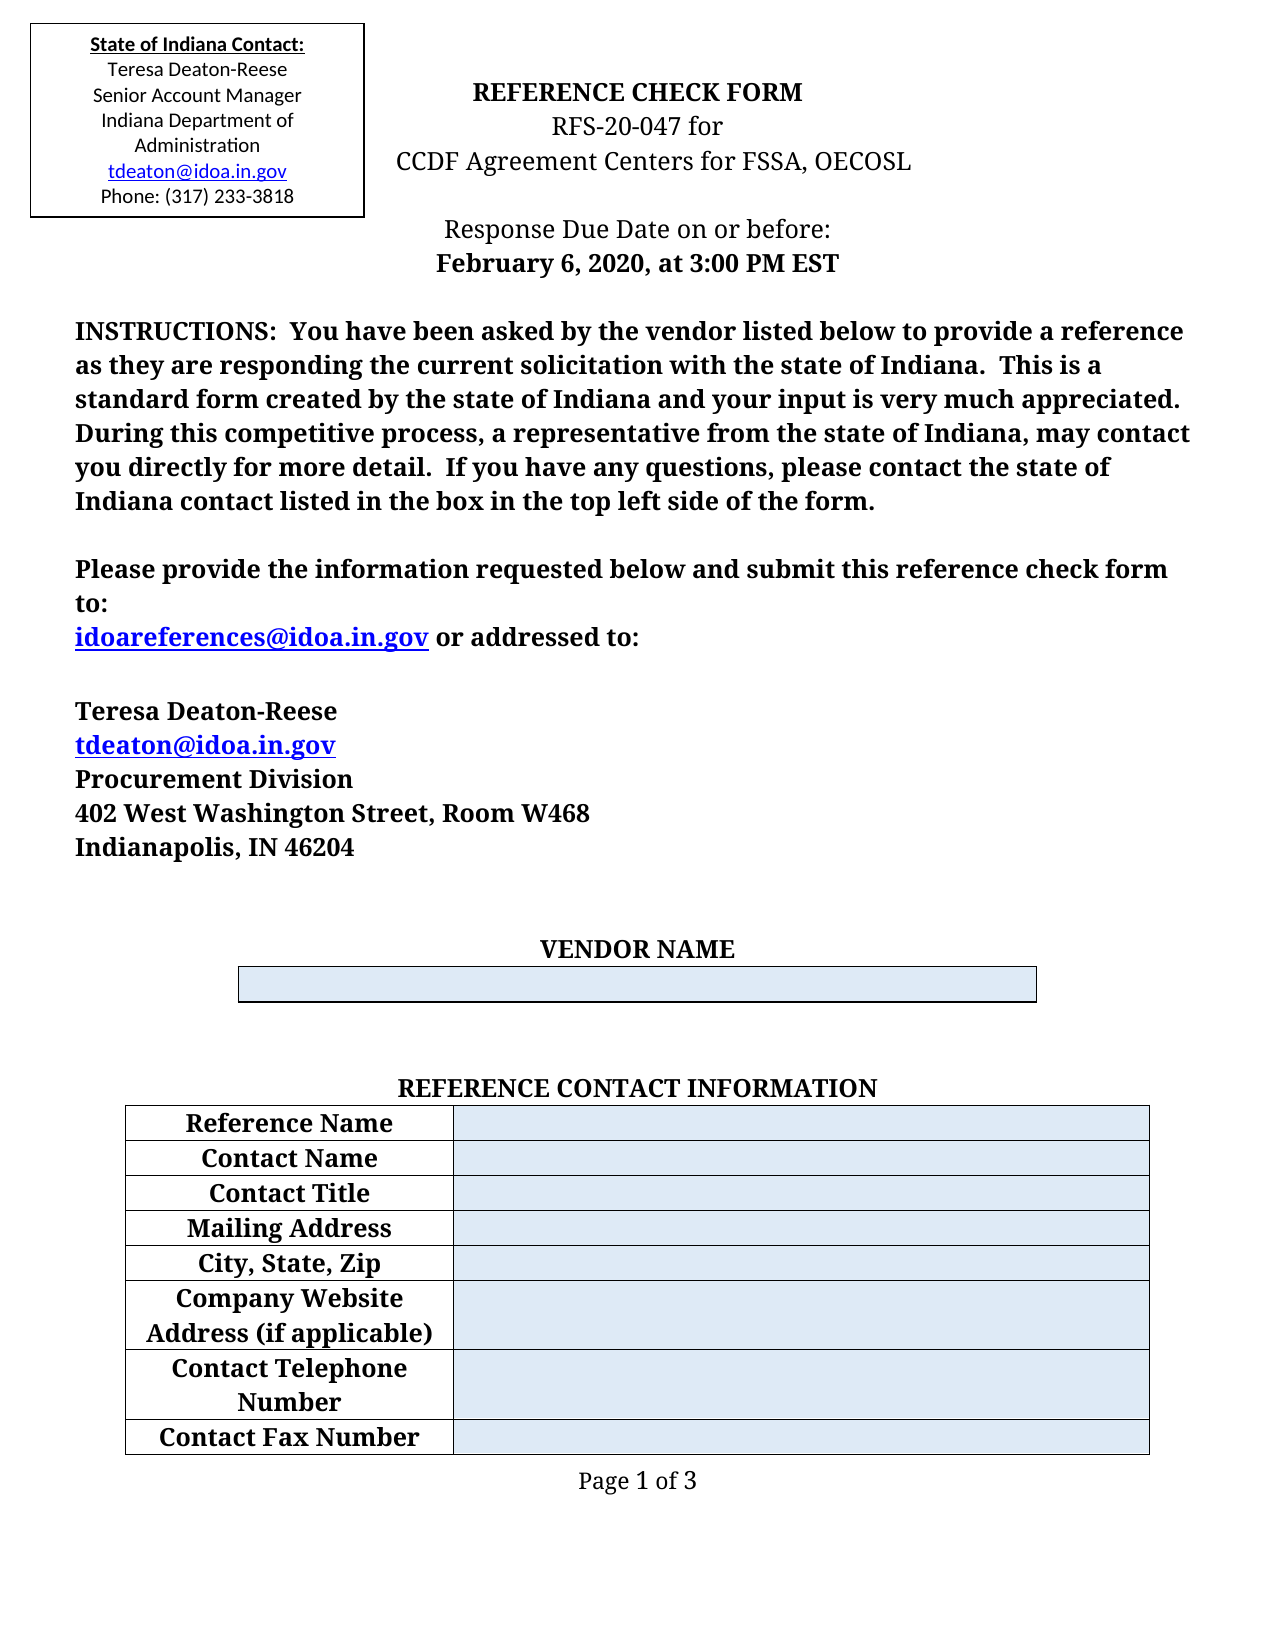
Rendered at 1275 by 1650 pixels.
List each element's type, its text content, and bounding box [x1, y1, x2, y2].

table_cell [454, 1350, 1149, 1418]
table_cell Contact Title [126, 1176, 453, 1210]
text Teresa Deaton-Reese [75, 694, 1200, 728]
table_cell [454, 1211, 1149, 1245]
table_cell Contact Fax Number [126, 1420, 453, 1453]
table_cell [454, 1176, 1149, 1210]
table_cell City, State, Zip [126, 1246, 453, 1280]
text February 6, 2020, at 3:00 PM EST [75, 245, 1200, 279]
table_cell [454, 1420, 1149, 1453]
table_cell Contact Telephone Number [126, 1350, 453, 1418]
text REFERENCE CONTACT INFORMATION [75, 1071, 1200, 1104]
table_header [454, 1106, 1149, 1140]
table_cell Contact Name [126, 1141, 453, 1175]
text Procurement Division [75, 762, 1200, 796]
table_cell Mailing Address [126, 1211, 453, 1245]
table_cell [454, 1246, 1149, 1280]
text 402 West Washington Street, Room W468 [75, 796, 1200, 830]
text REFERENCE CHECK FORM [365, 75, 1200, 109]
text Response Due Date on or before: [75, 177, 1200, 245]
text idoareferences@idoa.in.gov or addressed to: [75, 620, 1200, 654]
table_header Reference Name [126, 1106, 453, 1140]
text RFS-20-047 for CCDF Agreement Centers for FSSA, OECOSL [365, 109, 1200, 177]
text Please provide the information requested below and submit this reference check form to: [75, 552, 1200, 620]
table_cell [454, 1281, 1149, 1349]
text INSTRUCTIONS: You have been asked by the vendor listed below to provide a reference as they are responding the current solicitation with the state of Indiana. This is a standard form created by the state of Indiana and your input is very much appreciated. During this competitive process, a representative from the state of Indiana, may contact you directly for more detail. If you have any questions, please contact the state of Indiana contact listed in the box in the top left side of the form. [75, 279, 1200, 518]
text Indianapolis, IN 46204 [75, 830, 1200, 864]
table_header [239, 967, 1036, 1001]
text tdeaton@idoa.in.gov [75, 728, 1200, 762]
table_cell [454, 1141, 1149, 1175]
table_cell Company Website Address (if applicable) [126, 1281, 453, 1349]
text VENDOR NAME [75, 932, 1200, 966]
